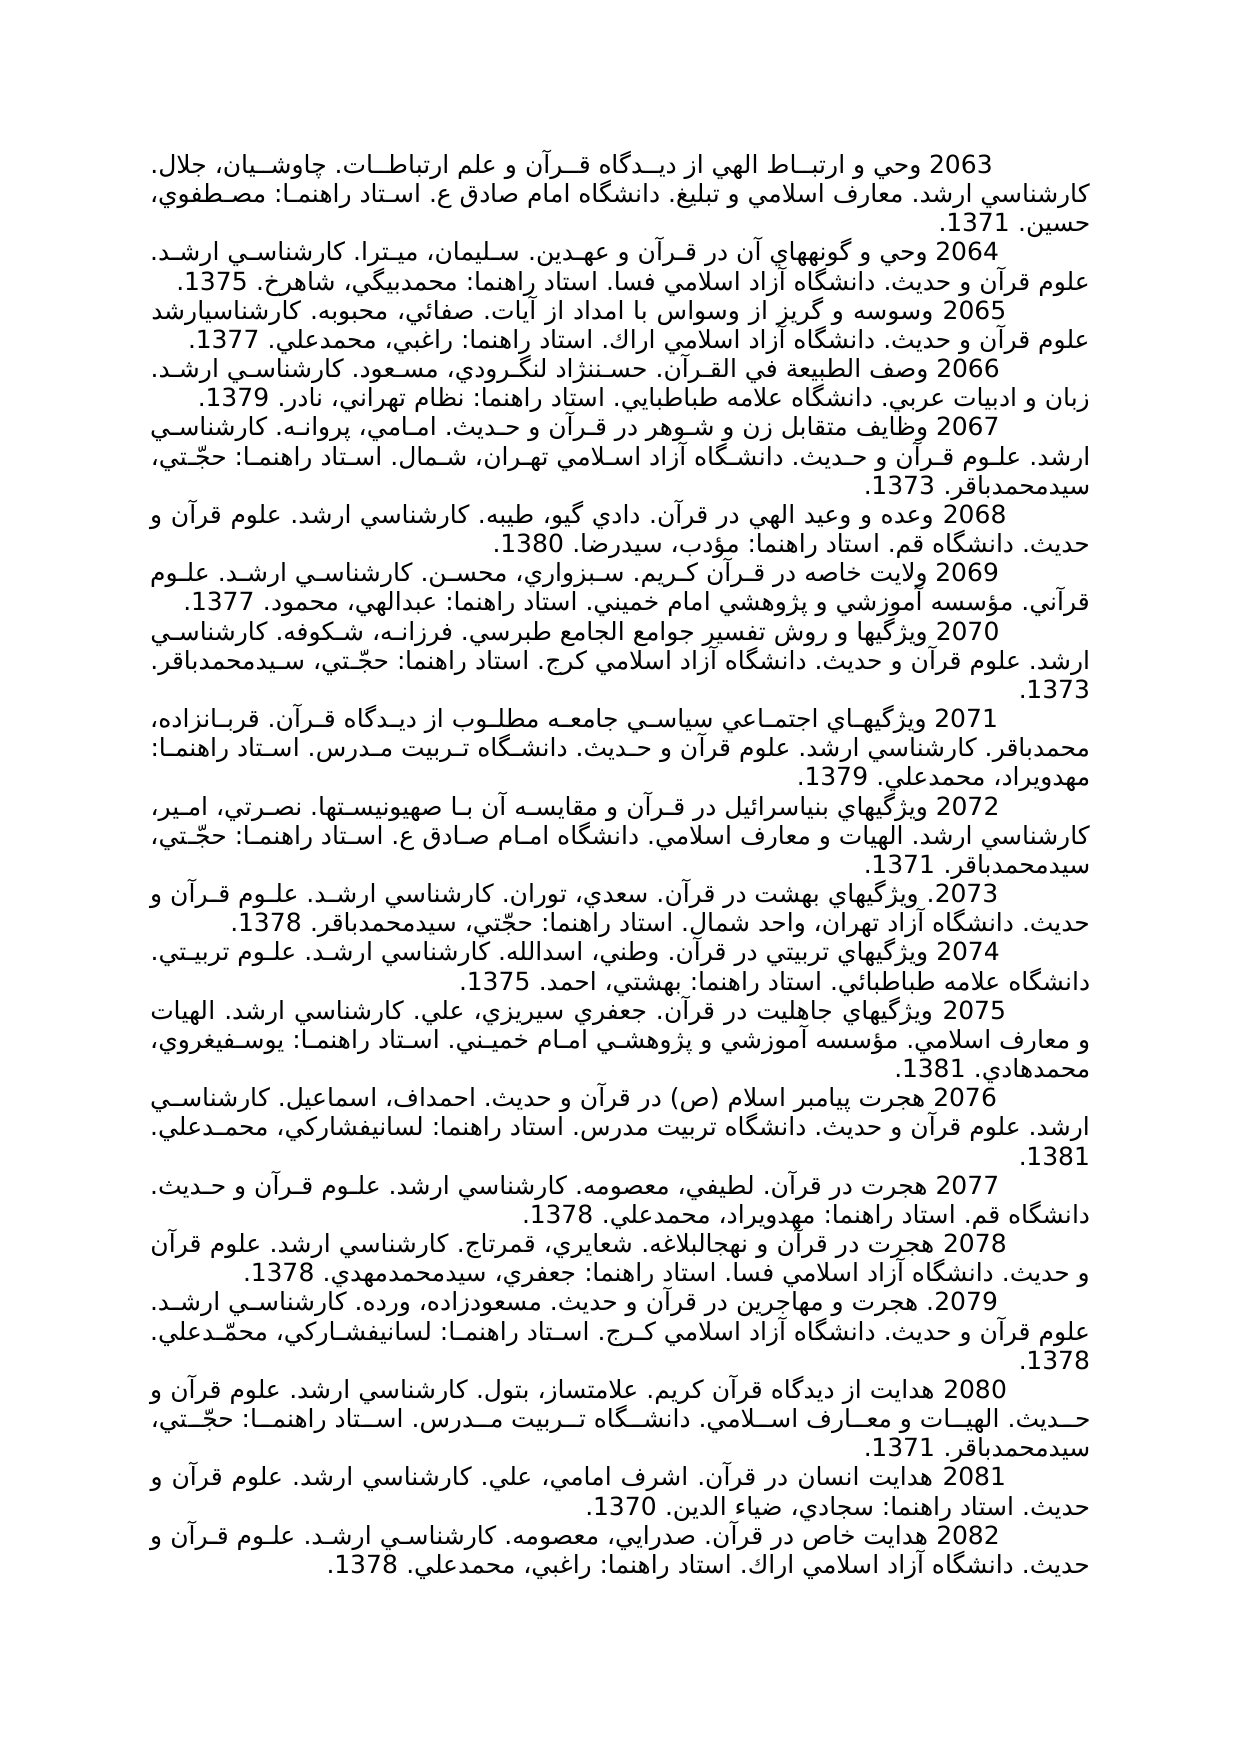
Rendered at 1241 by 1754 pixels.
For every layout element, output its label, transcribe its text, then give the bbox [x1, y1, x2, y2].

text 2073. ويژگي‏هاي بهشت در قرآن. سعدي، توران. كارشناسي ارشد. علوم قرآن و حديث. دانشگاه آزاد تهران، واحد شمال. استاد راهنما: حجّتي، سيدمحمدباقر. 1378. [150, 879, 1090, 937]
text 2080 هدايت از ديدگاه قرآن كريم. علامت‏ساز، بتول. كارشناسي ارشد. علوم قرآن و حديث. الهيات و معارف اسلامي. دانشگاه تربيت مدرس. استاد راهنما: حجّتي، سيدمحمدباقر. 1371. [150, 1375, 1090, 1462]
text 2066 وصف الطبيعة في القرآن. حسن‏نژاد لنگرودي، مسعود. كارشناسي ارشد. زبان و ادبيات عربي. دانشگاه علامه طباطبايي. استاد راهنما: نظام تهراني، نادر. 1379. [150, 354, 1090, 412]
text 2076 هجرت پيامبر اسلام (ص) در قرآن و حديث. احمداف، اسماعيل. كارشناسي ارشد. علوم قرآن و حديث. دانشگاه تربيت مدرس. استاد راهنما: لساني‏فشاركي، محمدعلي. 1381. [150, 1083, 1090, 1171]
text 2074 ويژگيهاي تربيتي در قرآن. وطني، اسدالله. كارشناسي ارشد. علوم تربيتي. دانشگاه علامه طباطبائي. استاد راهنما: بهشتي، احمد. 1375. [150, 937, 1090, 996]
text 2079. هجرت و مهاجرين در قرآن و حديث. مسعودزاده، ورده. كارشناسي ارشد. علوم قرآن و حديث. دانشگاه آزاد اسلامي كرج. استاد راهنما: لساني‏فشاركي، محمّدعلي. 1378. [150, 1287, 1090, 1375]
text 2075 ويژگي‏هاي جاهليت در قرآن. جعفري سيريزي، علي. كارشناسي ارشد. الهيات و معارف اسلامي. مؤسسه آموزشي و پژوهشي امام خميني. استاد راهنما: يوسفي‏غروي، محمدهادي. 1381. [150, 996, 1090, 1083]
text 2063 وحي و ارتباط الهي از ديدگاه قرآن و علم ارتباطات. چاوشيان، جلال. كارشناسي ارشد. معارف اسلامي و تبليغ. دانشگاه امام صادق ع. استاد راهنما: مصطفوي، حسين. 1371. [150, 150, 1090, 237]
text 2069 ولايت خاصه در قرآن كريم. سبزواري، محسن. كارشناسي ارشد. علوم قرآني. مؤسسه آموزشي و پژوهشي امام خميني. استاد راهنما: عبدالهي، محمود. 1377. [150, 558, 1090, 617]
text 2071 ويژگي‏هاي اجتماعي سياسي جامعه مطلوب از ديدگاه قرآن. قربان‏زاده، محمدباقر. كارشناسي ارشد. علوم قرآن و حديث. دانشگاه تربيت مدرس. استاد راهنما: مهدوي‏راد، محمدعلي. 1379. [150, 704, 1090, 792]
text 2078 هجرت در قرآن و نهج‏البلاغه. شعايري، قمرتاج. كارشناسي ارشد. علوم قرآن و حديث. دانشگاه آزاد اسلامي فسا. استاد راهنما: جعفري، سيدمحمدمهدي. 1378. [150, 1229, 1090, 1287]
text 2082 هدايت خاص در قرآن. صدرايي، معصومه. كارشناسي ارشد. علوم قرآن و حديث. دانشگاه آزاد اسلامي اراك. استاد راهنما: راغبي، محمدعلي. 1378. [150, 1521, 1090, 1579]
text 2077 هجرت در قرآن. لطيفي، معصومه. كارشناسي ارشد. علوم قرآن و حديث. دانشگاه قم. استاد راهنما: مهدوي‏راد، محمدعلي. 1378. [150, 1171, 1090, 1229]
text 2072 ويژگيهاي بني‏اسرائيل در قرآن و مقايسه آن با صهيونيستها. نصرتي، امير، كارشناسي ارشد. الهيات و معارف اسلامي. دانشگاه امام صادق ع. استاد راهنما: حجّتي، سيدمحمدباقر. 1371. [150, 792, 1090, 879]
text 2065 وسوسه و گريز از وسواس با امداد از آيات. صفائي، محبوبه. كارشناسي‏ارشد علوم قرآن و حديث. دانشگاه آزاد اسلامي اراك. استاد راهنما: راغبي، محمدعلي. 1377. [150, 296, 1090, 354]
text 2064 وحي و گونه‏هاي آن در قرآن و عهدين. سليمان، ميترا. كارشناسي ارشد. علوم قرآن و حديث. دانشگاه آزاد اسلامي فسا. استاد راهنما: محمدبيگي، شاهرخ. 1375. [150, 237, 1090, 296]
text 2081 هدايت انسان در قرآن. اشرف امامي، علي. كارشناسي ارشد. علوم قرآن و حديث. استاد راهنما: سجادي، ضياء الدين. 1370. [150, 1462, 1090, 1521]
text 2068 وعده و وعيد الهي در قرآن. دادي گيو، طيبه. كارشناسي ارشد. علوم قرآن و حديث. دانشگاه قم. استاد راهنما: مؤدب، سيدرضا. 1380. [150, 500, 1090, 558]
text 2070 ويژگيها و روش تفسير جوامع الجامع طبرسي. فرزانه، شكوفه. كارشناسي ارشد. علوم قرآن و حديث. دانشگاه آزاد اسلامي كرج. استاد راهنما: حجّتي، سيدمحمدباقر. 1373. [150, 617, 1090, 704]
text 2067 وظايف متقابل زن و شوهر در قرآن و حديث. امامي، پروانه. كارشناسي ارشد. علوم قرآن و حديث. دانشگاه آزاد اسلامي تهران، شمال. استاد راهنما: حجّتي، سيدمحمدباقر. 1373. [150, 412, 1090, 500]
